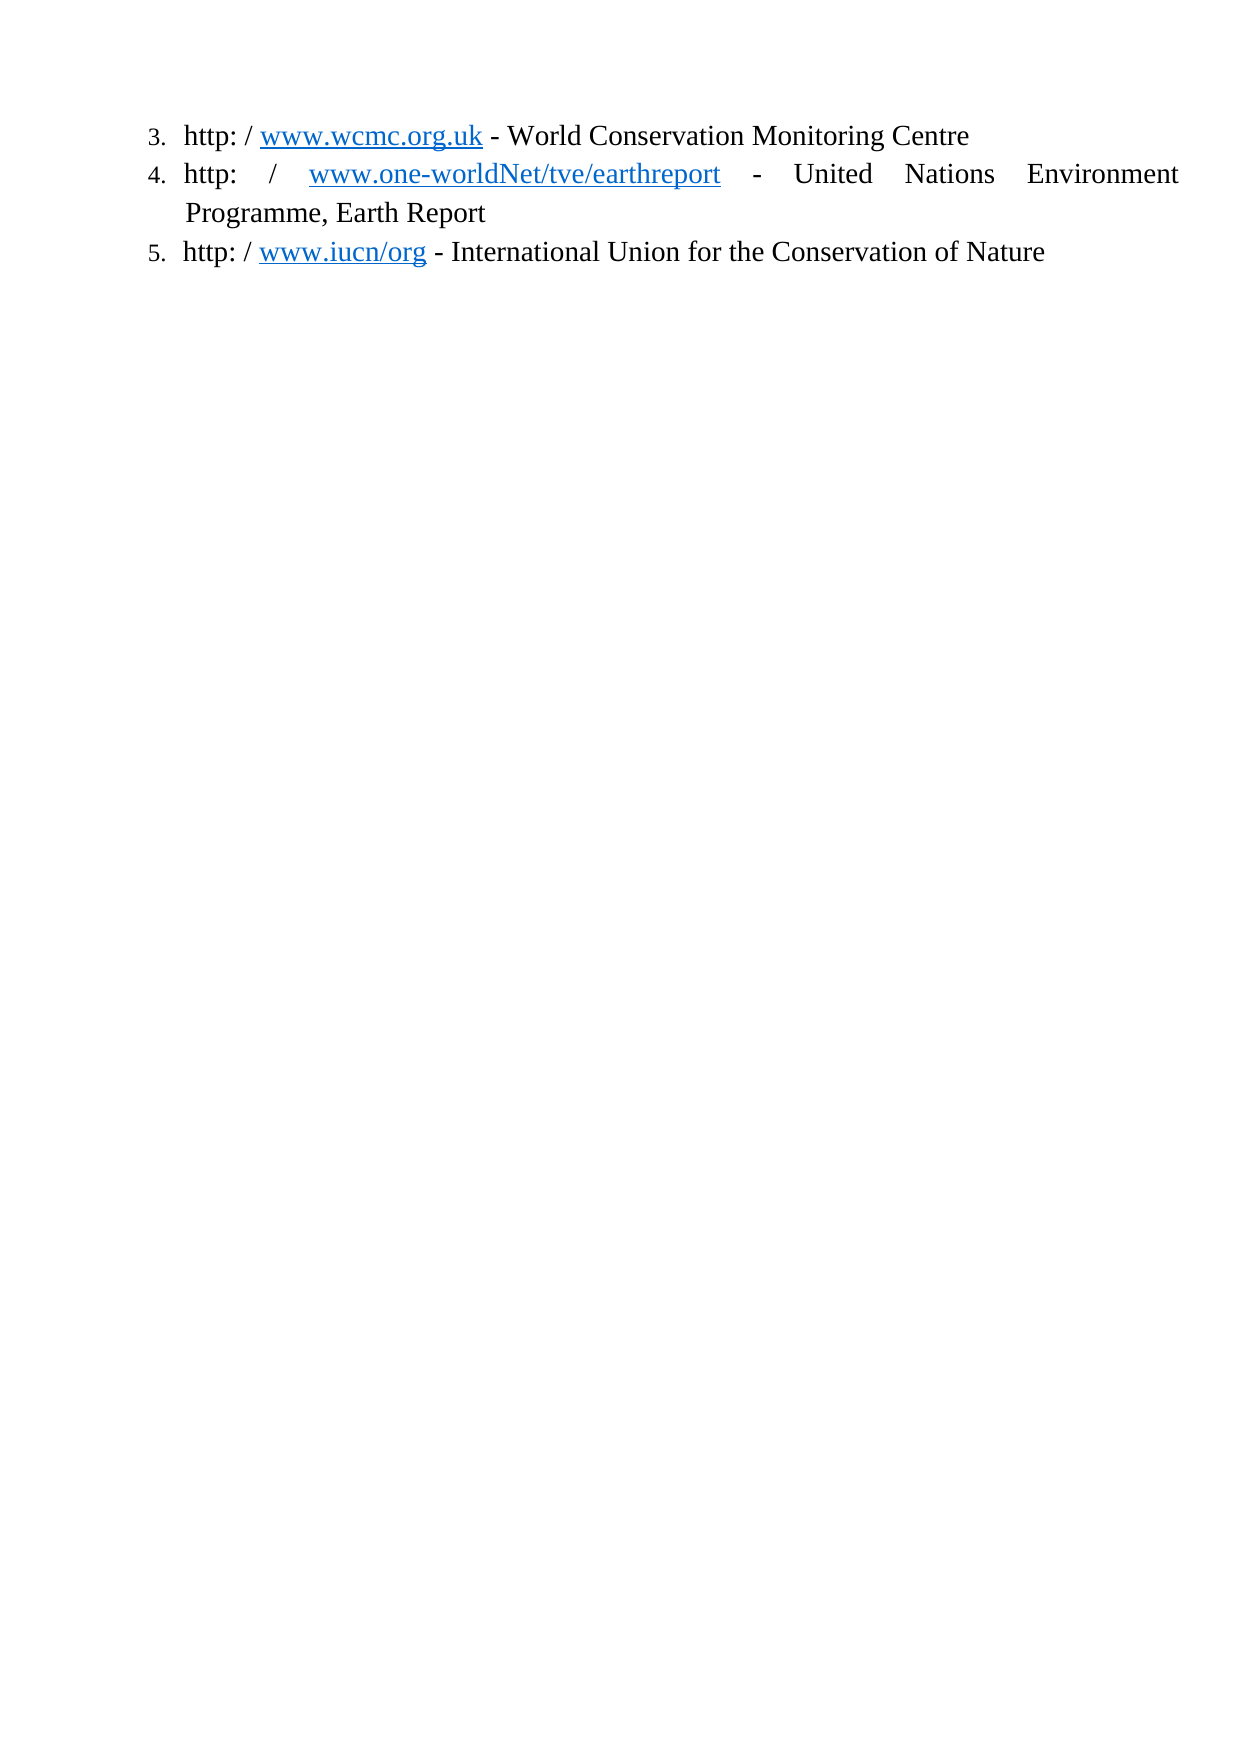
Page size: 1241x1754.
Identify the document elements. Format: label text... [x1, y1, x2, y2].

list http: / www.wcmc.org.uk - World Conservation Monitoring Centre [148, 118, 1181, 152]
list http: / www.iucn/org - International Union for the Conservation of Nature [148, 234, 1181, 267]
list http: / www.one-worldNet/tve/earthreport - United Nations Environment Programme, Earth Report [148, 157, 1179, 229]
